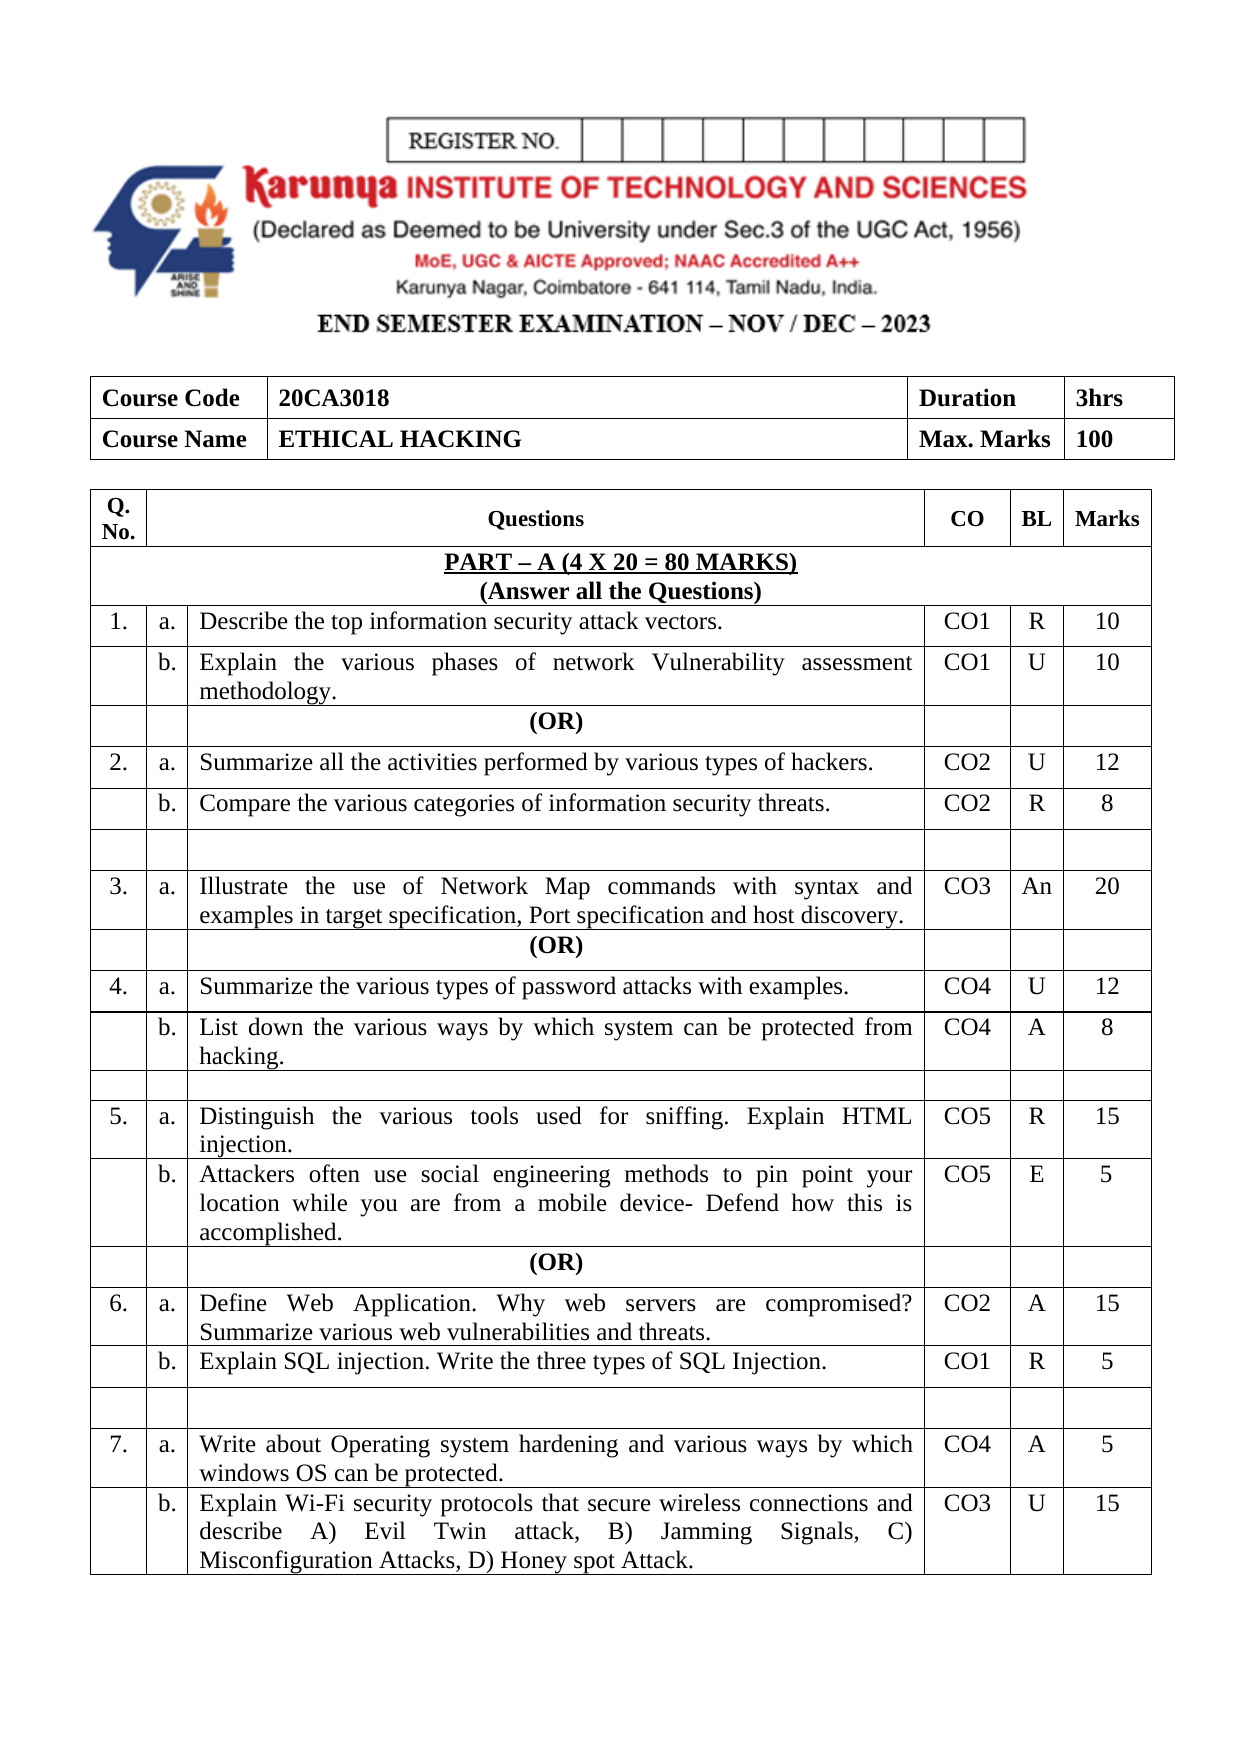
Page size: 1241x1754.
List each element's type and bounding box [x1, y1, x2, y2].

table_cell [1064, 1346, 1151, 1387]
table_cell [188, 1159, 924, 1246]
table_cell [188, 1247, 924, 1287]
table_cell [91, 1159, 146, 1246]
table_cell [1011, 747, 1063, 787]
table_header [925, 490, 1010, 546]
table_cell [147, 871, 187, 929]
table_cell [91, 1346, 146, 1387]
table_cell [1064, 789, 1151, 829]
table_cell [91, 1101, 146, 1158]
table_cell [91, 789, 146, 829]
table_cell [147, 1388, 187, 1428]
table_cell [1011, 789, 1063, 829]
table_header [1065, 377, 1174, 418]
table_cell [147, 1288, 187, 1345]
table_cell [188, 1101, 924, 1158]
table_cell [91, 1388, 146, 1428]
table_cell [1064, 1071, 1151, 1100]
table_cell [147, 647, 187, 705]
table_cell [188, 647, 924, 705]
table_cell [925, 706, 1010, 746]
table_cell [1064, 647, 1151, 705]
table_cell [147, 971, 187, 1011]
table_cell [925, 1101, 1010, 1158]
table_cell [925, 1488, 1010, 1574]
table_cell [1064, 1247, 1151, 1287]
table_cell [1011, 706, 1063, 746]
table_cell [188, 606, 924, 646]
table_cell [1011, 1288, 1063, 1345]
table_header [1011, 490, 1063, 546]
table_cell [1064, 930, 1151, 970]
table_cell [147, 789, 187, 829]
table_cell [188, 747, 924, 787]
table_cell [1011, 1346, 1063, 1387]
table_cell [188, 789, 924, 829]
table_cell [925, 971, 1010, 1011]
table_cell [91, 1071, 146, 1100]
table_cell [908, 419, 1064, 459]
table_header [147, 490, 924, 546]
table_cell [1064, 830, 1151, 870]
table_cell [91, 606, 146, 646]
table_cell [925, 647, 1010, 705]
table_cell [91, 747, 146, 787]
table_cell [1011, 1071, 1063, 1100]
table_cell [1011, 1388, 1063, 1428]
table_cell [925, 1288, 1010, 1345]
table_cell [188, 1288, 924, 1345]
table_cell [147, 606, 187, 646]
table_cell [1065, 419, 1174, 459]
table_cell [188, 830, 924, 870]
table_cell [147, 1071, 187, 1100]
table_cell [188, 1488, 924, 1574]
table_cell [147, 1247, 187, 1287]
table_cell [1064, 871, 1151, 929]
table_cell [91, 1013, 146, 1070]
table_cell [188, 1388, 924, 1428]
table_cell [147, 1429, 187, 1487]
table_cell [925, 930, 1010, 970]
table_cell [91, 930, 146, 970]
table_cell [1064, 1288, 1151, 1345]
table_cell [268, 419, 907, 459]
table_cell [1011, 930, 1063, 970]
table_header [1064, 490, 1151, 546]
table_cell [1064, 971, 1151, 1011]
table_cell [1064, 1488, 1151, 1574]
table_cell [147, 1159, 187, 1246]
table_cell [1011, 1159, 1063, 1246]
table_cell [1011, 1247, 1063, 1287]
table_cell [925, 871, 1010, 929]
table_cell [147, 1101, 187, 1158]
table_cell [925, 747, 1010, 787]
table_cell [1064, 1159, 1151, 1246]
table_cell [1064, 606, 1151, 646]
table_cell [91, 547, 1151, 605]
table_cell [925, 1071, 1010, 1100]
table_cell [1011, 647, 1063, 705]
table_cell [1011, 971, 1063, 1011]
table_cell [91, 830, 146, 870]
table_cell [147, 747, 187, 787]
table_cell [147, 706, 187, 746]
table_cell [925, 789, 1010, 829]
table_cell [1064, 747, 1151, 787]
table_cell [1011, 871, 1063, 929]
picture [89, 89, 1031, 348]
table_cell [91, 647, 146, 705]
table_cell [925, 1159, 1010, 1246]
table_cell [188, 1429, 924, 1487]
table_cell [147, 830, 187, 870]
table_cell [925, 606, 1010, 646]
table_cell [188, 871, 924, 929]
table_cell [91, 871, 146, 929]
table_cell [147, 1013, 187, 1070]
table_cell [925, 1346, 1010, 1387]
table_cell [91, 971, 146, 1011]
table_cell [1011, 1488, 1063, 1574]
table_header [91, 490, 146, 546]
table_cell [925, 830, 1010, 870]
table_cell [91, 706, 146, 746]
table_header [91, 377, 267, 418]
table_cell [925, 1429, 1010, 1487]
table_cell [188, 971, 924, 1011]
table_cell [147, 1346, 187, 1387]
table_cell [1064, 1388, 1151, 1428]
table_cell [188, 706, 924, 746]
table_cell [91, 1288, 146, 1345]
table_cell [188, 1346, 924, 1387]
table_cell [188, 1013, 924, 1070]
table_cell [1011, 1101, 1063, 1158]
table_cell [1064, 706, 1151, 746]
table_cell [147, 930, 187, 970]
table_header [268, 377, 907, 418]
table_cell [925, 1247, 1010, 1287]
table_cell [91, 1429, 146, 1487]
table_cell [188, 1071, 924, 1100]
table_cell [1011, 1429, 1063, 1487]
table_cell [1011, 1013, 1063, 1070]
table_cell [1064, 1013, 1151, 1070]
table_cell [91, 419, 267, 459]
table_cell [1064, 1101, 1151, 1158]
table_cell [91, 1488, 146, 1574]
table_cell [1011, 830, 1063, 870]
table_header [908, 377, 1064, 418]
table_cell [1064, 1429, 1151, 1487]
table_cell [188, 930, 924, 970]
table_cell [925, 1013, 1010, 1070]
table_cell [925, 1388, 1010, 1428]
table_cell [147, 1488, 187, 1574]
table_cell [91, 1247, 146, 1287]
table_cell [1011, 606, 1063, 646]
